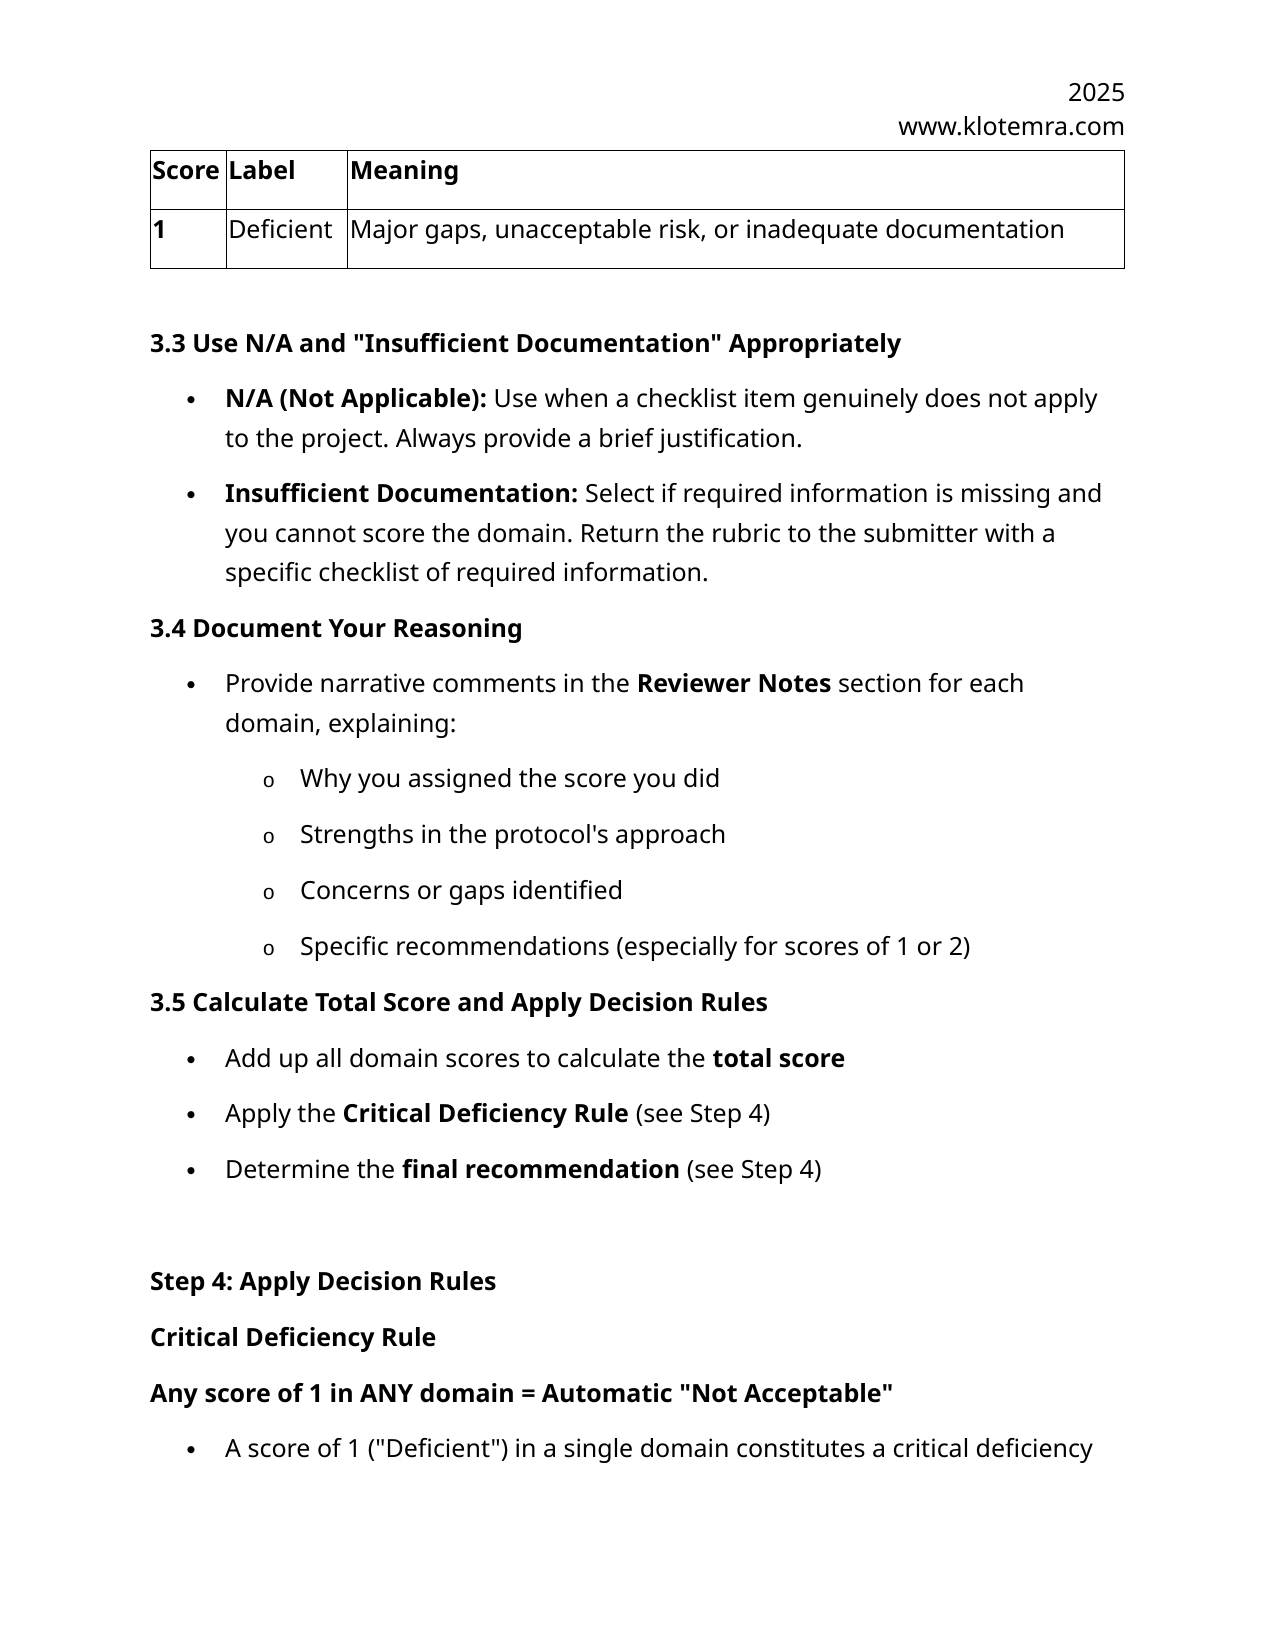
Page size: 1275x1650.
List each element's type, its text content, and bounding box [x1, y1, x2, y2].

list Why you assigned the score you did [262, 761, 1125, 795]
table_cell Major gaps, unacceptable risk, or inadequate documentation [348, 210, 1124, 268]
list Strengths in the protocol's approach [262, 817, 1125, 851]
table_cell Deficient [227, 210, 347, 268]
list Insufficient Documentation: Select if required information is missing and you cannot score the domain. Return the rubric to the submitter with a specific checklist of required information. [187, 476, 1125, 588]
table_header Label [227, 151, 347, 209]
list Apply the Critical Deficiency Rule (see Step 4) [187, 1096, 1125, 1130]
list Provide narrative comments in the Reviewer Notes section for each domain, explaining: [187, 666, 1125, 739]
text 3.5 Calculate Total Score and Apply Decision Rules [150, 984, 1125, 1018]
text Critical Deficiency Rule [150, 1319, 1125, 1353]
list N/A (Not Applicable): Use when a checklist item genuinely does not apply to the project. Always provide a brief justification. [187, 381, 1125, 454]
table_header Meaning [348, 151, 1124, 209]
text 3.4 Document Your Reasoning [150, 610, 1125, 644]
table_header Score [151, 151, 226, 209]
list A score of 1 ("Deficient") in a single domain constitutes a critical deficiency [187, 1431, 1125, 1465]
list Concerns or gaps identified [262, 873, 1125, 907]
list Add up all domain scores to calculate the total score [187, 1040, 1125, 1074]
list Specific recommendations (especially for scores of 1 or 2) [262, 928, 1125, 963]
text Any score of 1 in ANY domain = Automatic "Not Acceptable" [150, 1375, 1125, 1409]
list Determine the final recommendation (see Step 4) [187, 1152, 1125, 1186]
text Step 4: Apply Decision Rules [150, 1263, 1125, 1298]
text 3.3 Use N/A and "Insufficient Documentation" Appropriately [150, 325, 1125, 359]
table_cell 1 [151, 210, 226, 268]
